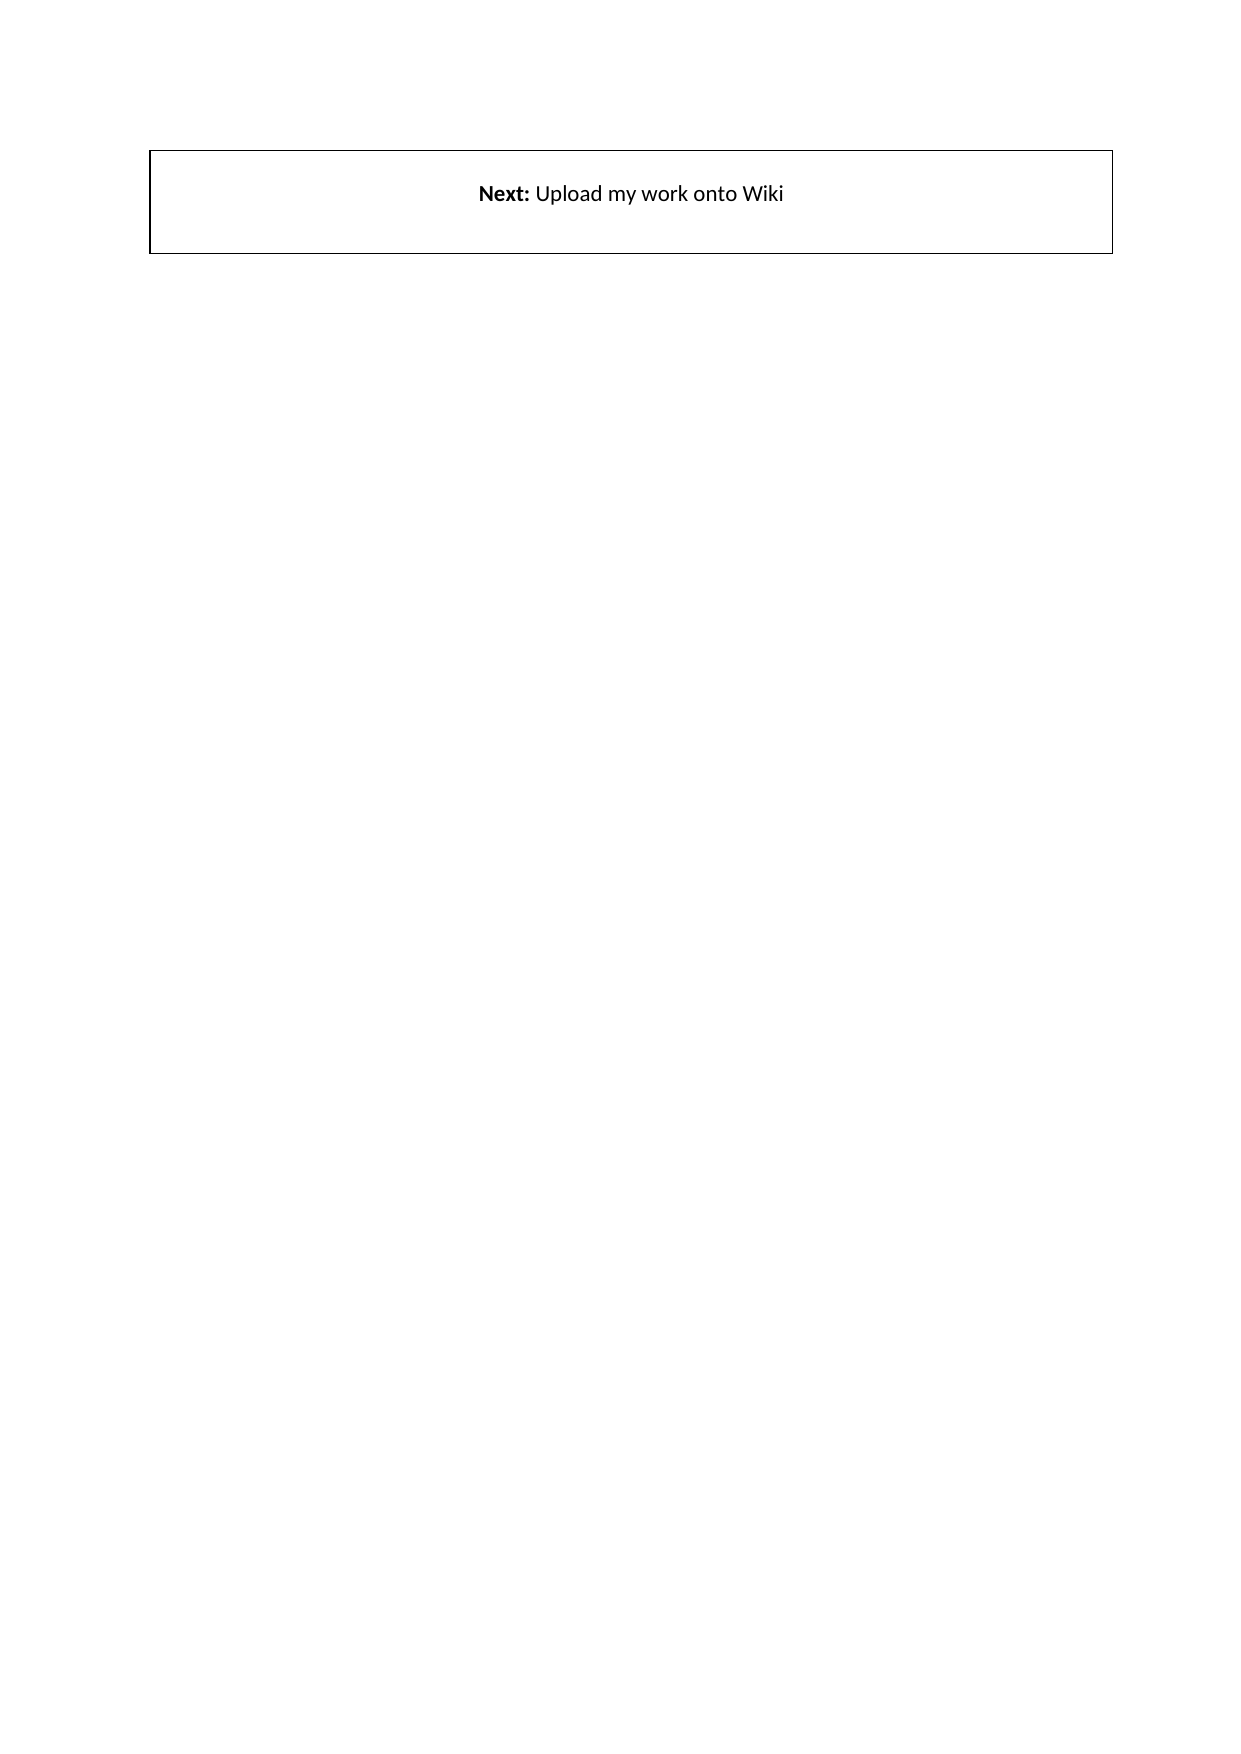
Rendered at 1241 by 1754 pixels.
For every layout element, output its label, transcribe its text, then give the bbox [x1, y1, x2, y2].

table_cell Next: Upload my work onto Wiki [151, 151, 1112, 253]
